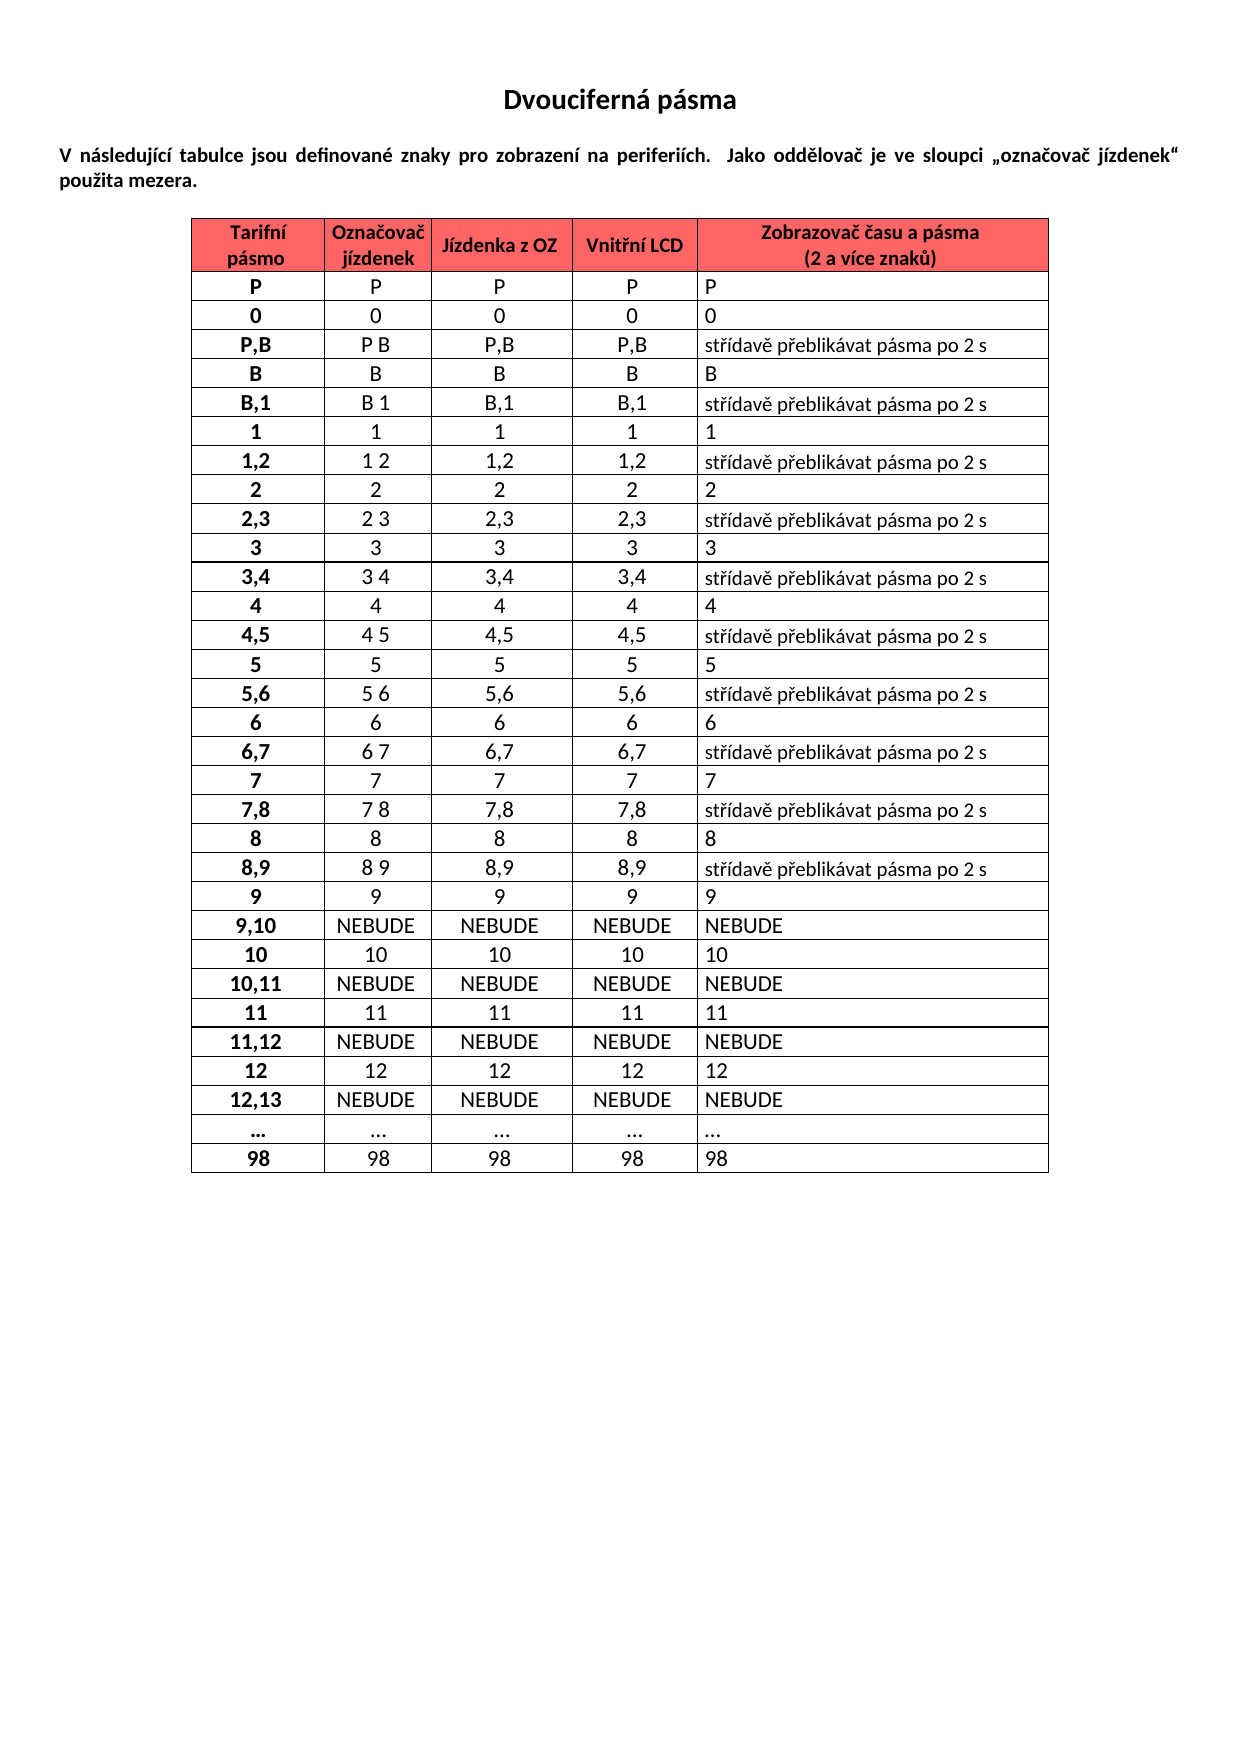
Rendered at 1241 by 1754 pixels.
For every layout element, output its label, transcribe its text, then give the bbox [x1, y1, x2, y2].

table_cell 4 [573, 592, 697, 619]
table_cell 2 [192, 475, 324, 503]
table_cell 5 [192, 650, 324, 678]
table_cell střídavě přeblikávat pásma po 2 s [698, 737, 1048, 765]
table_header Označovač [325, 219, 431, 244]
table_cell 1 [325, 417, 431, 445]
table_cell 11 [573, 999, 697, 1026]
table_cell P,B [192, 330, 324, 358]
table_cell NEBUDE [698, 911, 1048, 939]
table_cell P [432, 272, 572, 300]
table_cell 6,7 [573, 737, 697, 765]
table_cell 8,9 [192, 853, 324, 881]
table_cell NEBUDE [432, 1028, 572, 1056]
table_cell 12 [698, 1057, 1048, 1084]
table_cell B,1 [192, 388, 324, 416]
table_cell NEBUDE [432, 969, 572, 997]
table_cell 3 [573, 534, 697, 561]
table_cell 10 [325, 940, 431, 968]
table_cell 11 [698, 999, 1048, 1026]
table_cell 5,6 [573, 679, 697, 707]
table_cell 1 [573, 417, 697, 445]
table_cell 10 [698, 940, 1048, 968]
table_cell 5,6 [192, 679, 324, 707]
table_cell NEBUDE [698, 1028, 1048, 1056]
table_cell 9 [325, 882, 431, 910]
table_cell 10 [192, 940, 324, 968]
text V následující tabulce jsou definované znaky pro zobrazení na periferiích. Jako oddělovač je ve sloupci „označovač jízdenek“ použita mezera. [59, 142, 1181, 193]
table_cell 5 [432, 650, 572, 678]
table_cell střídavě přeblikávat pásma po 2 s [698, 795, 1048, 823]
table_cell střídavě přeblikávat pásma po 2 s [698, 621, 1048, 649]
table_cell střídavě přeblikávat pásma po 2 s [698, 853, 1048, 881]
table_cell 8 [573, 824, 697, 852]
table_cell 3 4 [325, 563, 431, 591]
table_cell 3,4 [192, 563, 324, 591]
table_cell 12 [432, 1057, 572, 1084]
table_cell 10 [432, 940, 572, 968]
table_cell 1,2 [573, 446, 697, 474]
table_cell 7 [573, 766, 697, 794]
table_cell 8 [432, 824, 572, 852]
table_header Vnitřní LCD [573, 219, 697, 271]
table_cell 0 [698, 301, 1048, 329]
table_cell NEBUDE [325, 911, 431, 939]
table_cell 1,2 [192, 446, 324, 474]
table_header Zobrazovač času a pásma [698, 219, 1048, 244]
table_cell NEBUDE [325, 1028, 431, 1056]
table_cell 7,8 [573, 795, 697, 823]
table_cell 0 [432, 301, 572, 329]
table_cell 8,9 [573, 853, 697, 881]
table_cell 0 [325, 301, 431, 329]
table_cell 2 [573, 475, 697, 503]
table_cell střídavě přeblikávat pásma po 2 s [698, 504, 1048, 532]
table_cell 4 [325, 592, 431, 619]
table_cell 4 [432, 592, 572, 619]
text Dvouciferná pásma [59, 81, 1181, 117]
table_cell 2,3 [573, 504, 697, 532]
table_cell 4 [192, 592, 324, 619]
table_cell 1 [432, 417, 572, 445]
table_cell 98 [698, 1144, 1048, 1172]
table_cell 7 [325, 766, 431, 794]
table_cell 0 [573, 301, 697, 329]
table_cell 5 [325, 650, 431, 678]
table_cell 8 [325, 824, 431, 852]
table_cell 11 [192, 999, 324, 1026]
table_cell 4 5 [325, 621, 431, 649]
table_cell NEBUDE [432, 1086, 572, 1114]
table_cell B [432, 359, 572, 387]
table_cell 6 [698, 708, 1048, 736]
table_cell NEBUDE [573, 1028, 697, 1056]
table_cell NEBUDE [573, 911, 697, 939]
table_cell … [698, 1115, 1048, 1143]
table_cell 8,9 [432, 853, 572, 881]
table_cell 4 [698, 592, 1048, 619]
table_cell střídavě přeblikávat pásma po 2 s [698, 330, 1048, 358]
table_cell 98 [325, 1144, 431, 1172]
table_cell střídavě přeblikávat pásma po 2 s [698, 388, 1048, 416]
table_cell 7 [698, 766, 1048, 794]
table_cell 9 [698, 882, 1048, 910]
table_cell 9 [432, 882, 572, 910]
table_cell 6 [573, 708, 697, 736]
table_cell 10,11 [192, 969, 324, 997]
table_cell 6 [192, 708, 324, 736]
table_cell P [325, 272, 431, 300]
table_cell 2,3 [192, 504, 324, 532]
table_cell 12,13 [192, 1086, 324, 1114]
table_cell 3 [192, 534, 324, 561]
table_cell P [192, 272, 324, 300]
table_cell 0 [192, 301, 324, 329]
table_cell 4,5 [573, 621, 697, 649]
table_cell 11 [325, 999, 431, 1026]
table_cell 11 [432, 999, 572, 1026]
table_header Tarifní pásmo [192, 219, 324, 271]
table_cell střídavě přeblikávat pásma po 2 s [698, 446, 1048, 474]
table_cell NEBUDE [325, 1086, 431, 1114]
table_cell NEBUDE [432, 911, 572, 939]
table_cell 6 7 [325, 737, 431, 765]
table_cell 1,2 [432, 446, 572, 474]
table_cell NEBUDE [325, 969, 431, 997]
table_cell 6 [432, 708, 572, 736]
table_cell 98 [432, 1144, 572, 1172]
table_cell … [432, 1115, 572, 1143]
table_cell B [698, 359, 1048, 387]
table_cell 9 [192, 882, 324, 910]
table_cell 9,10 [192, 911, 324, 939]
table_cell 2 [698, 475, 1048, 503]
table_cell 7,8 [432, 795, 572, 823]
table_cell 1 2 [325, 446, 431, 474]
table_cell … [325, 1115, 431, 1143]
table_cell 10 [573, 940, 697, 968]
table_cell 8 [698, 824, 1048, 852]
table_cell P [698, 272, 1048, 300]
table_cell 3 [325, 534, 431, 561]
table_cell 98 [573, 1144, 697, 1172]
table_cell NEBUDE [698, 1086, 1048, 1114]
table_cell 98 [192, 1144, 324, 1172]
table_cell 12 [325, 1057, 431, 1084]
table_cell 4,5 [432, 621, 572, 649]
table_cell 8 [192, 824, 324, 852]
table_cell 3 [432, 534, 572, 561]
table_cell NEBUDE [573, 1086, 697, 1114]
table_cell 7 [432, 766, 572, 794]
table_cell 6,7 [432, 737, 572, 765]
table_cell 3 [698, 534, 1048, 561]
table_cell P [573, 272, 697, 300]
table_cell 9 [573, 882, 697, 910]
table_cell jízdenek [325, 244, 431, 271]
table_cell 7 8 [325, 795, 431, 823]
table_cell 5 6 [325, 679, 431, 707]
table_cell 8 9 [325, 853, 431, 881]
table_cell 1 [698, 417, 1048, 445]
table_cell 3,4 [573, 563, 697, 591]
table_cell střídavě přeblikávat pásma po 2 s [698, 563, 1048, 591]
table_cell 11,12 [192, 1028, 324, 1056]
table_cell 2,3 [432, 504, 572, 532]
table_cell 6 [325, 708, 431, 736]
table_cell 7,8 [192, 795, 324, 823]
table_cell 12 [573, 1057, 697, 1084]
table_cell 4,5 [192, 621, 324, 649]
table_cell 12 [192, 1057, 324, 1084]
table_cell … [573, 1115, 697, 1143]
table_header Jízdenka z OZ [432, 219, 572, 271]
table_cell P B [325, 330, 431, 358]
table_cell NEBUDE [573, 969, 697, 997]
table_cell P,B [573, 330, 697, 358]
table_cell NEBUDE [698, 969, 1048, 997]
table_cell B [325, 359, 431, 387]
table_cell B,1 [432, 388, 572, 416]
table_cell 2 3 [325, 504, 431, 532]
table_cell 5,6 [432, 679, 572, 707]
table_cell B [573, 359, 697, 387]
table_cell B [192, 359, 324, 387]
table_cell B,1 [573, 388, 697, 416]
table_cell B 1 [325, 388, 431, 416]
table_cell 6,7 [192, 737, 324, 765]
table_cell … [192, 1115, 324, 1143]
table_cell 5 [573, 650, 697, 678]
table_cell 5 [698, 650, 1048, 678]
table_cell 1 [192, 417, 324, 445]
table_cell P,B [432, 330, 572, 358]
table_cell 2 [325, 475, 431, 503]
table_cell (2 a více znaků) [698, 244, 1048, 271]
table_cell 3,4 [432, 563, 572, 591]
table_cell střídavě přeblikávat pásma po 2 s [698, 679, 1048, 707]
table_cell 7 [192, 766, 324, 794]
table_cell 2 [432, 475, 572, 503]
